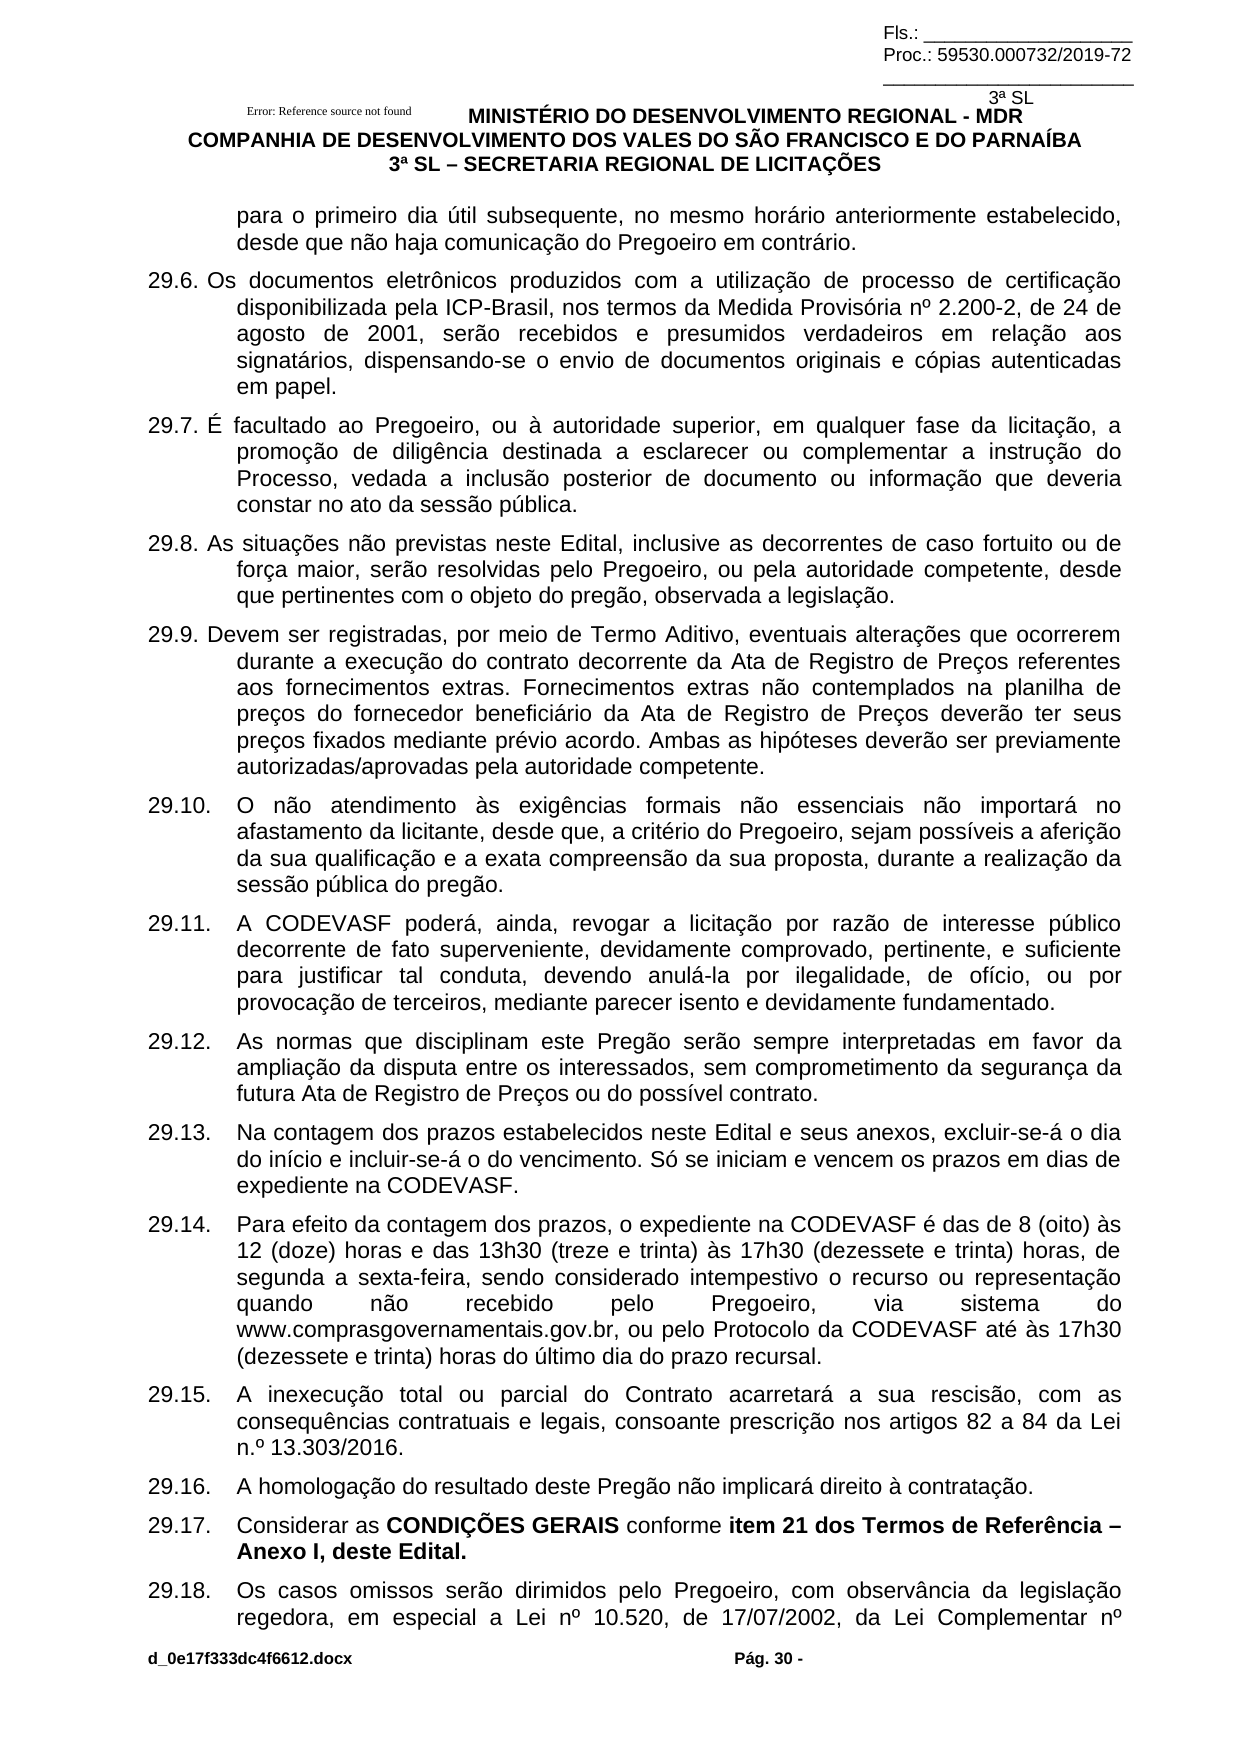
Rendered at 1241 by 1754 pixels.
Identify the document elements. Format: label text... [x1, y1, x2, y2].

list A inexecução total ou parcial do Contrato acarretará a sua rescisão, com as consequências contratuais e legais, consoante prescrição nos artigos 82 a 84 da Lei n.º 13.303/2016. [148, 1381, 1122, 1461]
list A CODEVASF poderá, ainda, revogar a licitação por razão de interesse público decorrente de fato superveniente, devidamente comprovado, pertinente, e suficiente para justificar tal conduta, devendo anulá-la por ilegalidade, de ofício, ou por provocação de terceiros, mediante parecer isento e devidamente fundamentado. [148, 910, 1122, 1015]
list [148, 202, 1122, 255]
list Na contagem dos prazos estabelecidos neste Edital e seus anexos, excluir-se-á o dia do início e incluir-se-á o do vencimento. Só se iniciam e vencem os prazos em dias de expediente na CODEVASF. [148, 1119, 1122, 1198]
list Os documentos eletrônicos produzidos com a utilização de processo de certificação disponibilizada pela ICP-Brasil, nos termos da Medida Provisória nº 2.200-2, de 24 de agosto de 2001, serão recebidos e presumidos verdadeiros em relação aos signatários, dispensando-se o envio de documentos originais e cópias autenticadas em papel. [148, 267, 1122, 399]
list Considerar as CONDIÇÕES GERAIS conforme item 21 dos Termos de Referência – Anexo I, deste Edital. [148, 1512, 1122, 1564]
list Devem ser registradas, por meio de Termo Aditivo, eventuais alterações que ocorrerem durante a execução do contrato decorrente da Ata de Registro de Preços referentes aos fornecimentos extras. Fornecimentos extras não contemplados na planilha de preços do fornecedor beneficiário da Ata de Registro de Preços deverão ter seus preços fixados mediante prévio acordo. Ambas as hipóteses deverão ser previamente autorizadas/aprovadas pela autoridade competente. [148, 621, 1122, 779]
list O não atendimento às exigências formais não essenciais não importará no afastamento da licitante, desde que, a critério do Pregoeiro, sejam possíveis a aferição da sua qualificação e a exata compreensão da sua proposta, durante a realização da sessão pública do pregão. [148, 792, 1122, 897]
list As situações não previstas neste Edital, inclusive as decorrentes de caso fortuito ou de força maior, serão resolvidas pelo Pregoeiro, ou pela autoridade competente, desde que pertinentes com o objeto do pregão, observada a legislação. [148, 530, 1122, 609]
list Para efeito da contagem dos prazos, o expediente na CODEVASF é das de 8 (oito) às 12 (doze) horas e das 13h30 (treze e trinta) às 17h30 (dezessete e trinta) horas, de segunda a sexta-feira, sendo considerado intempestivo o recurso ou representação quando não recebido pelo Pregoeiro, via sistema do www.comprasgovernamentais.gov.br, ou pelo Protocolo da CODEVASF até às 17h30 (dezessete e trinta) horas do último dia do prazo recursal. [148, 1211, 1122, 1369]
list É facultado ao Pregoeiro, ou à autoridade superior, em qualquer fase da licitação, a promoção de diligência destinada a esclarecer ou complementar a instrução do Processo, vedada a inclusão posterior de documento ou informação que deveria constar no ato da sessão pública. [148, 412, 1122, 517]
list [148, 1577, 1122, 1630]
list A homologação do resultado deste Pregão não implicará direito à contratação. [148, 1473, 1122, 1499]
list As normas que disciplinam este Pregão serão sempre interpretadas em favor da ampliação da disputa entre os interessados, sem comprometimento da segurança da futura Ata de Registro de Preços ou do possível contrato. [148, 1028, 1122, 1107]
